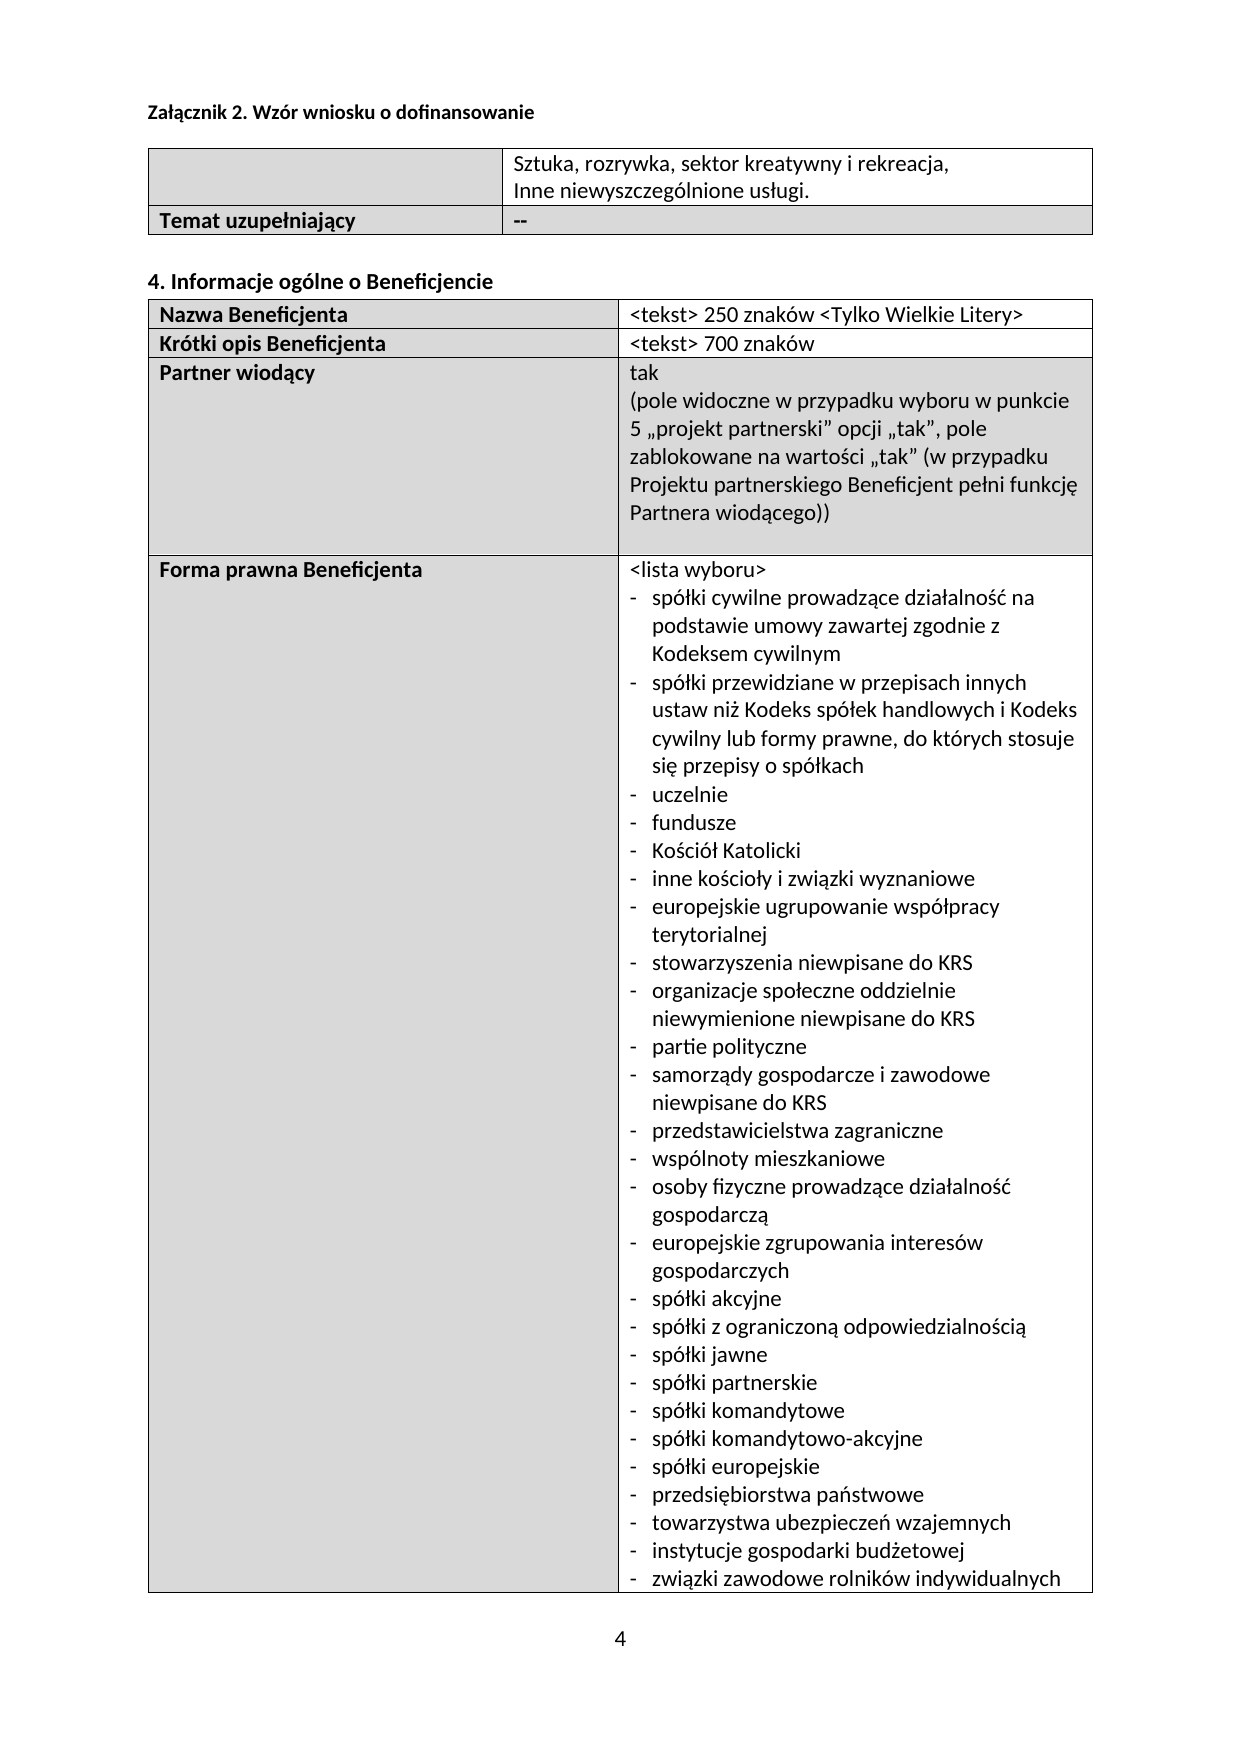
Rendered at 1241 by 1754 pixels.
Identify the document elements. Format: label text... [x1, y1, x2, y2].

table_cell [503, 149, 1092, 205]
text 4. Informacje ogólne o Beneficjencie [148, 235, 1093, 295]
table_cell tak (pole widoczne w przypadku wyboru w punkcie 5 „projekt partnerski” opcji „tak”, pole zablokowane na wartości „tak” (w przypadku Projektu partnerskiego Beneficjent pełni funkcję Partnera wiodącego)) [619, 358, 1092, 554]
table_cell <tekst> 700 znaków [619, 329, 1092, 357]
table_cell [619, 556, 1092, 1592]
table_header <tekst> 250 znaków <Tylko Wielkie Litery> [619, 300, 1092, 328]
table_cell Temat uzupełniający [149, 206, 502, 234]
table_cell Krótki opis Beneficjenta [149, 329, 618, 357]
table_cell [149, 149, 502, 205]
table_cell Partner wiodący [149, 358, 618, 554]
table_cell -- [503, 206, 1092, 234]
table_header Nazwa Beneficjenta [149, 300, 618, 328]
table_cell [149, 556, 618, 1592]
